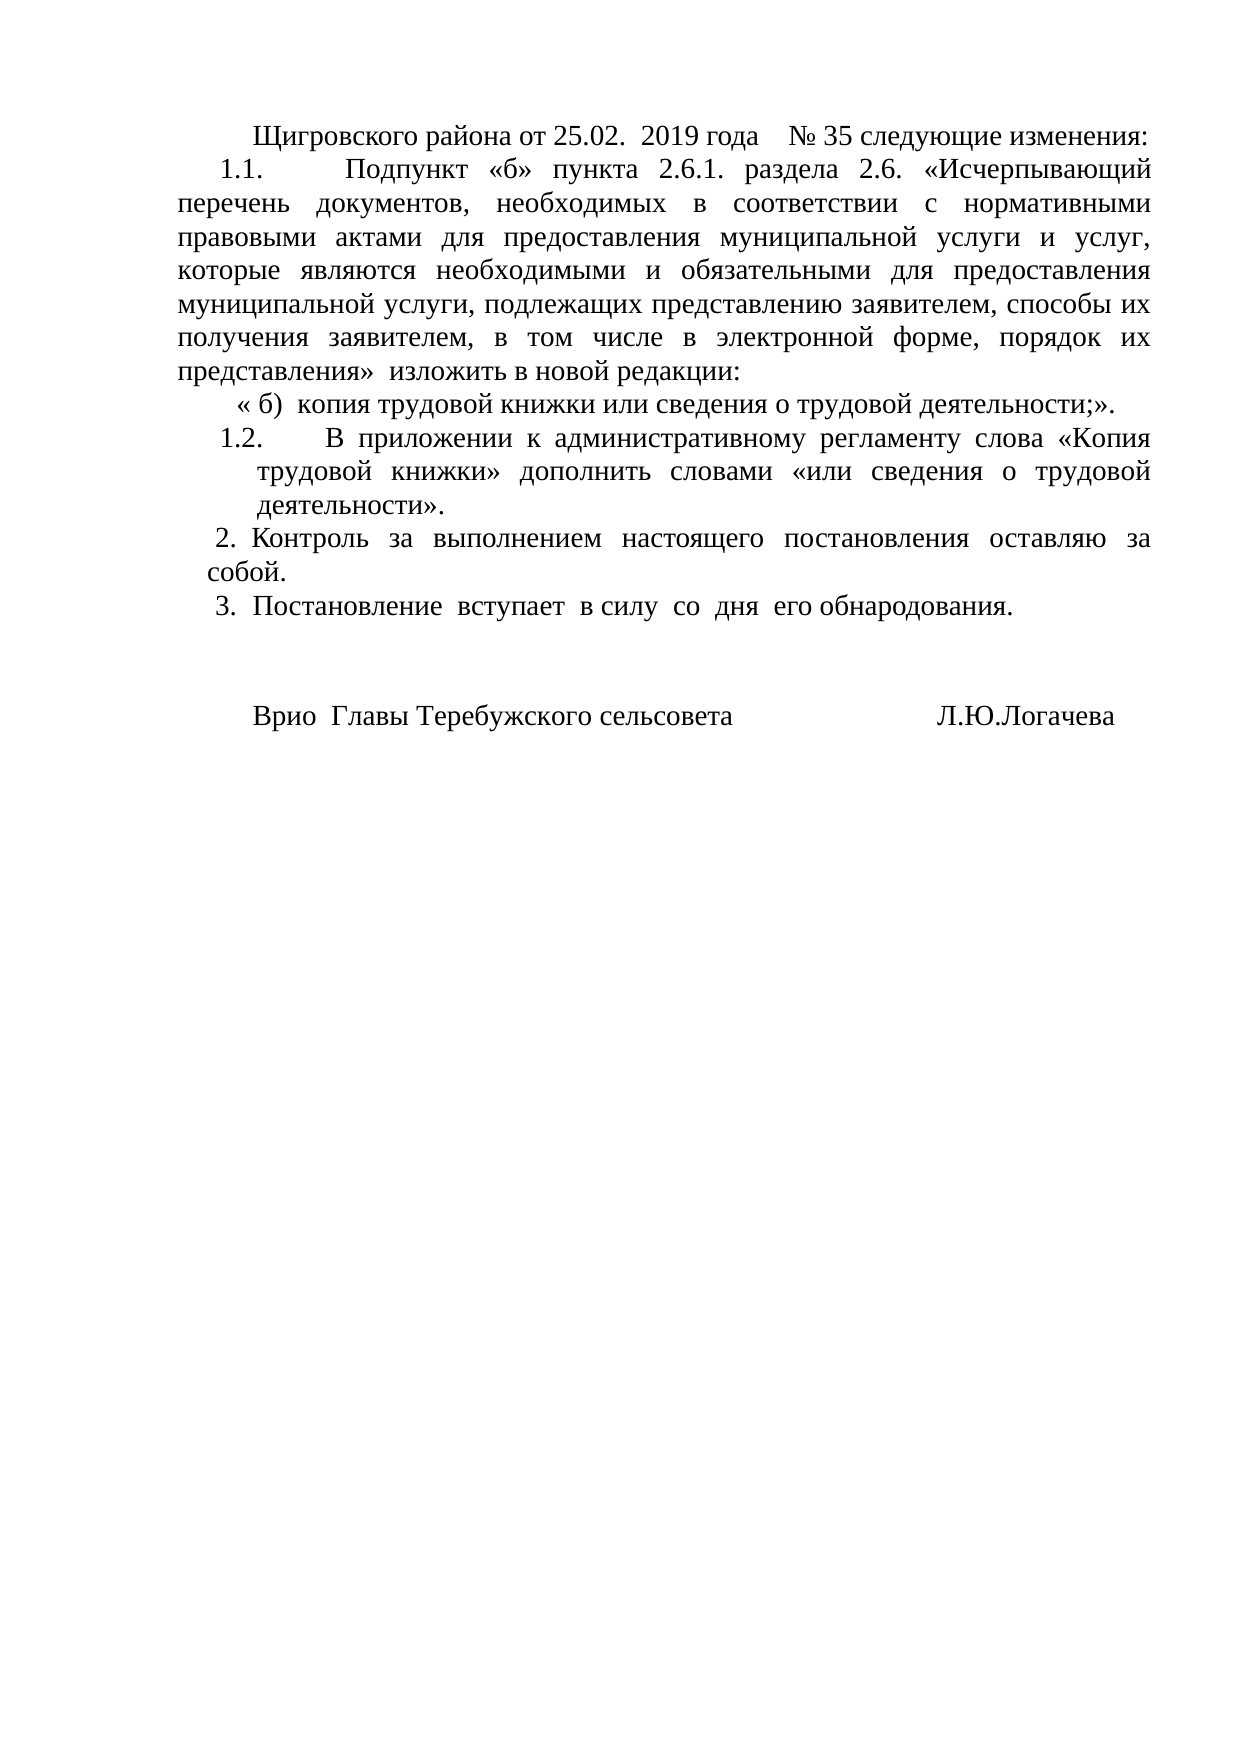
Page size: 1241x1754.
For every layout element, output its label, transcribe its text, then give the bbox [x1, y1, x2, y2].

list Врио Главы Теребужского сельсовета Л.Ю.Логачева [252, 698, 1152, 732]
list Постановление вступает в силу со дня его обнародования. [215, 588, 1152, 621]
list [215, 118, 1152, 152]
list Контроль за выполнением настоящего постановления оставляю за собой. [207, 521, 1152, 588]
text « б) копия трудовой книжки или сведения о трудовой деятельности;». [177, 386, 1152, 420]
list В приложении к административному регламенту слова «Копия трудовой книжки» дополнить словами «или сведения о трудовой деятельности». [219, 420, 1152, 521]
list Подпункт «б» пункта 2.6.1. раздела 2.6. «Исчерпывающий перечень документов, необходимых в соответствии с нормативными правовыми актами для предоставления муниципальной услуги и услуг, которые являются необходимыми и обязательными для предоставления муниципальной услуги, подлежащих представлению заявителем, способы их получения заявителем, в том числе в электронной форме, порядок их представления» изложить в новой редакции: [177, 152, 1152, 386]
